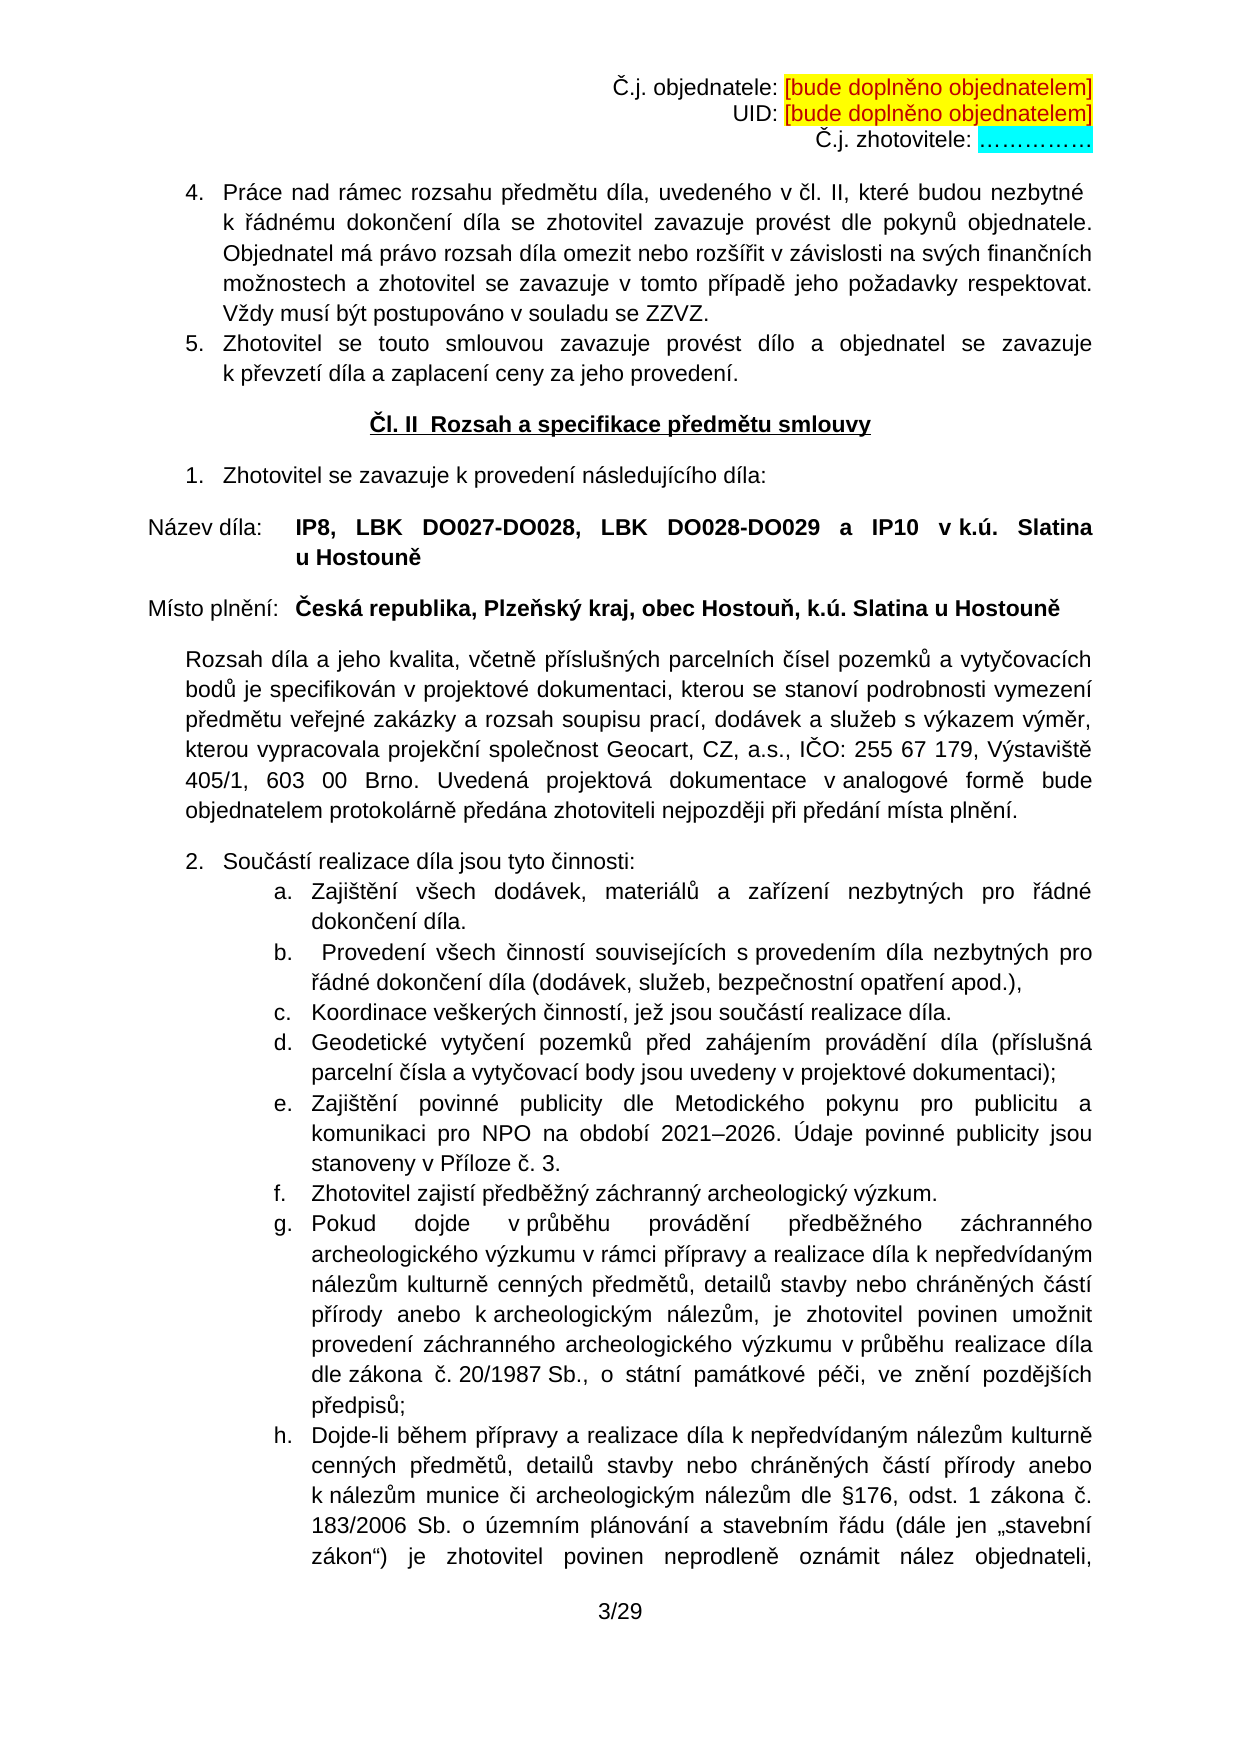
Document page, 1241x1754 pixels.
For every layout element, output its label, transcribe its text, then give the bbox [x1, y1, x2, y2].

list Zajištění všech dodávek, materiálů a zařízení nezbytných pro řádné dokončení díla. [274, 878, 1093, 935]
list Zhotovitel zajistí předběžný záchranný archeologický výzkum. [274, 1180, 1093, 1207]
text Místo plnění: Česká republika, Plzeňský kraj, obec Hostouň, k.ú. Slatina u Hostouně [148, 595, 1093, 621]
list Součástí realizace díla jsou tyto činnosti: [185, 848, 1093, 874]
text Rozsah díla a jeho kvalita, včetně příslušných parcelních čísel pozemků a vytyčovacích bodů je specifikován v projektové dokumentaci, kterou se stanoví podrobnosti vymezení předmětu veřejné zakázky a rozsah soupisu prací, dodávek a služeb s výkazem výměr, kterou vypracovala projekční společnost Geocart, CZ, a.s., IČO: 255 67 179, Výstaviště 405/1, 603 00 Brno. Uvedená projektová dokumentace v analogové formě bude objednatelem protokolárně předána zhotoviteli nejpozději při předání místa plnění. [185, 646, 1093, 823]
list Práce nad rámec rozsahu předmětu díla, uvedeného v čl. II, které budou nezbytné k řádnému dokončení díla se zhotovitel zavazuje provést dle pokynů objednatele. Objednatel má právo rozsah díla omezit nebo rozšířit v závislosti na svých finančních možnostech a zhotovitel se zavazuje v tomto případě jeho požadavky respektovat. Vždy musí být postupováno v souladu se ZZVZ. [185, 179, 1093, 326]
list Provedení všech činností souvisejících s provedením díla nezbytných pro řádné dokončení díla (dodávek, služeb, bezpečnostní opatření apod.), [274, 938, 1093, 995]
text Čl. II Rozsah a specifikace předmětu smlouvy [148, 411, 1093, 438]
list Geodetické vytyčení pozemků před zahájením provádění díla (příslušná parcelní čísla a vytyčovací body jsou uvedeny v projektové dokumentaci); [274, 1029, 1093, 1086]
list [274, 1422, 1093, 1569]
list Zhotovitel se touto smlouvou zavazuje provést dílo a objednatel se zavazuje k převzetí díla a zaplacení ceny za jeho provedení. [185, 330, 1093, 387]
list Pokud dojde v průběhu provádění předběžného záchranného archeologického výzkumu v rámci přípravy a realizace díla k nepředvídaným nálezům kulturně cenných předmětů, detailů stavby nebo chráněných částí přírody anebo k archeologickým nálezům, je zhotovitel povinen umožnit provedení záchranného archeologického výzkumu v průběhu realizace díla dle zákona č. 20/1987 Sb., o státní památkové péči, ve znění pozdějších předpisů; [274, 1210, 1093, 1418]
list Zajištění povinné publicity dle Metodického pokynu pro publicitu a komunikaci pro NPO na období 2021–2026. Údaje povinné publicity jsou stanoveny v Příloze č. 3. [274, 1089, 1093, 1176]
text Název díla: IP8, LBK DO027-DO028, LBK DO028-DO029 a IP10 v k.ú. Slatina u Hostouně [148, 513, 1093, 570]
list Zhotovitel se zavazuje k provedení následujícího díla: [185, 462, 1093, 489]
list Koordinace veškerých činností, jež jsou součástí realizace díla. [274, 999, 1093, 1025]
